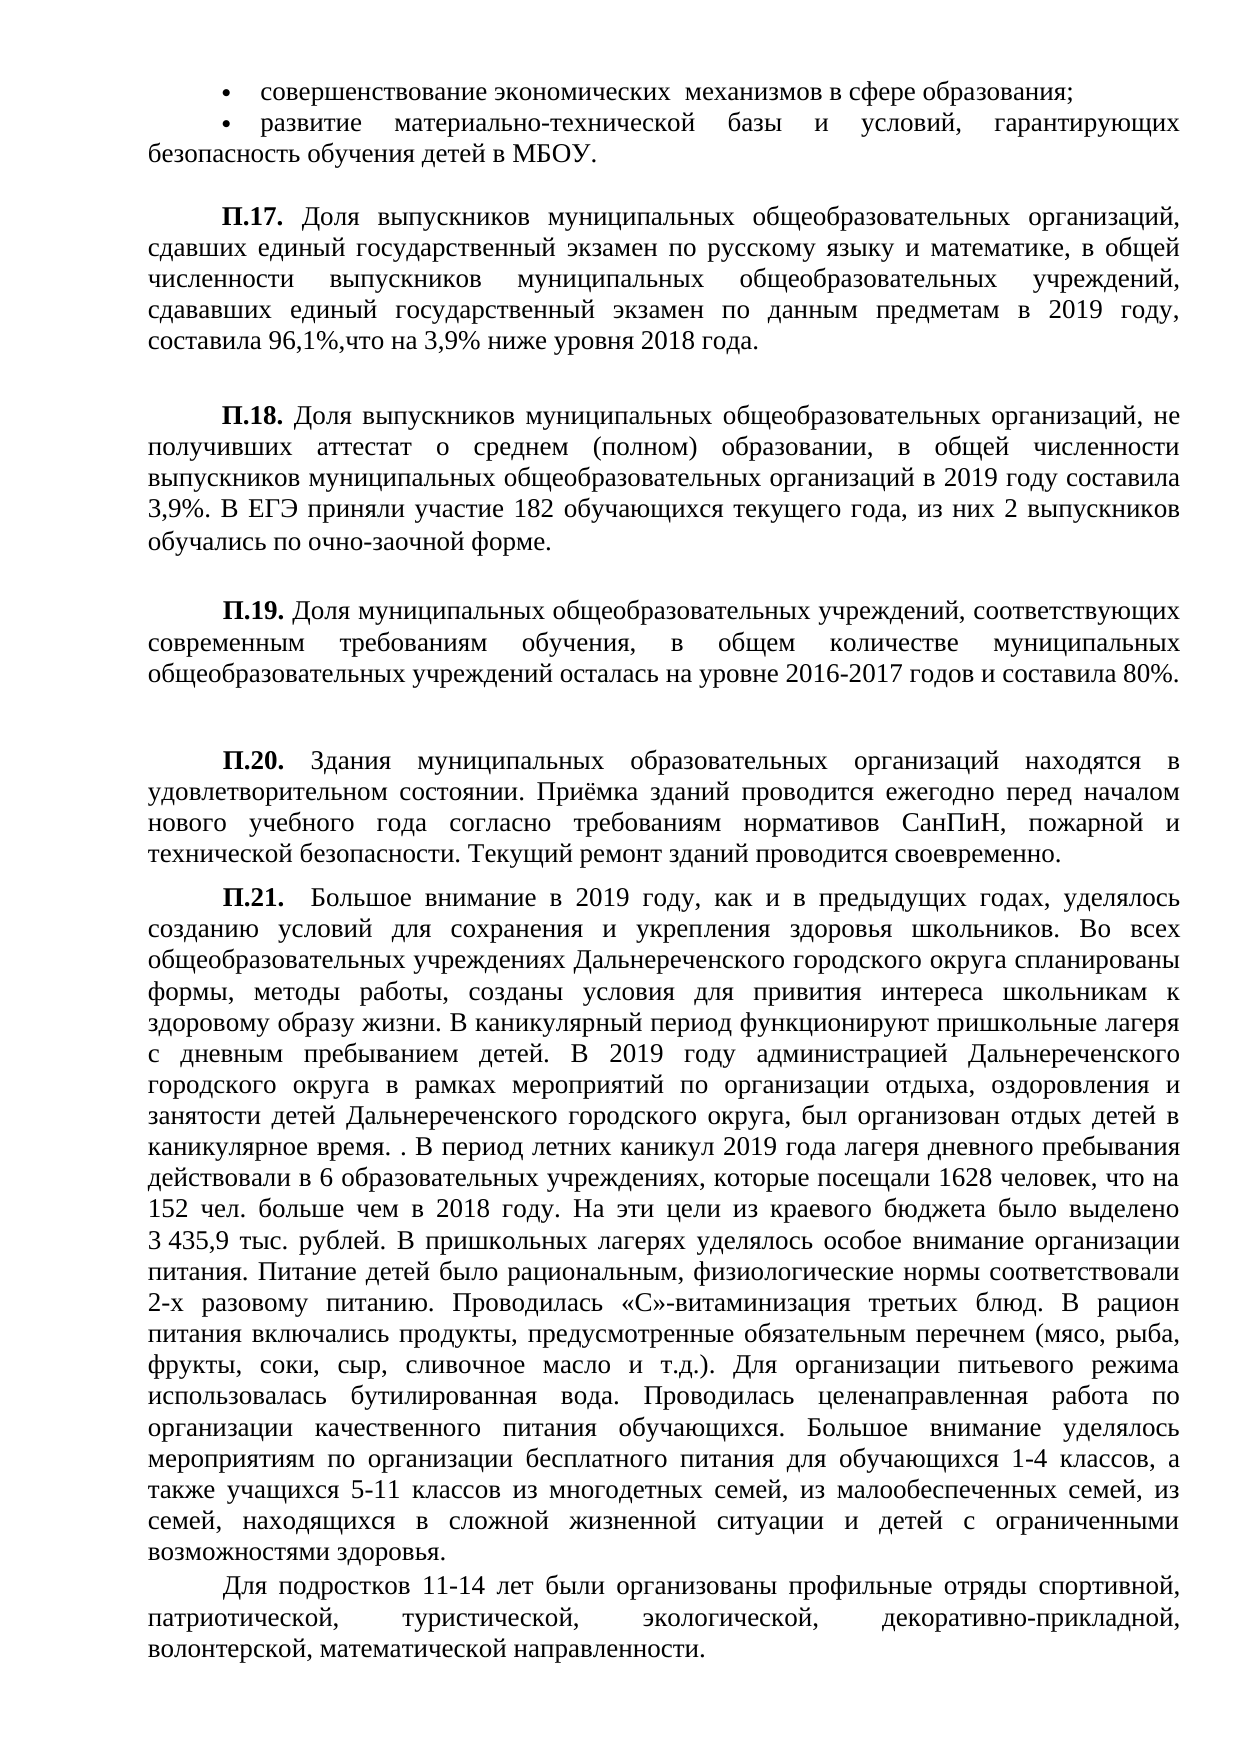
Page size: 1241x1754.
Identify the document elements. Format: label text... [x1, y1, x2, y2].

text П.17. Доля выпускников муниципальных общеобразовательных организаций, сдавших единый государственный экзамен по русскому языку и математике, в общей численности выпускников муниципальных общеобразовательных учреждений, сдававших единый государственный экзамен по данным предметам в 2019 году, составила 96,1%,что на 3,9% ниже уровня 2018 года. [148, 199, 1181, 355]
text П.21. Большое внимание в 2019 году, как и в предыдущих годах, уделялось созданию условий для сохранения и укрепления здоровья школьников. Во всех общеобразовательных учреждениях Дальнереченского городского округа спланированы формы, методы работы, созданы условия для привития интереса школьникам к здоровому образу жизни. В каникулярный период функционируют пришкольные лагеря с дневным пребыванием детей. В 2019 году администрацией Дальнереченского городского округа в рамках мероприятий по организации отдыха, оздоровления и занятости детей Дальнереченского городского округа, был организован отдых детей в каникулярное время. . В период летних каникул 2019 года лагеря дневного пребывания действовали в 6 образовательных учреждениях, которые посещали 1628 человек, что на 152 чел. больше чем в 2018 году. На эти цели из краевого бюджета было выделено 3 435,9 тыс. рублей. В пришкольных лагерях уделялось особое внимание организации питания. Питание детей было рациональным, физиологические нормы соответствовали 2-х разовому питанию. Проводилась «С»-витаминизация третьих блюд. В рацион питания включались продукты, предусмотренные обязательным перечнем (мясо, рыба, фрукты, соки, сыр, сливочное масло и т.д.). Для организации питьевого режима использовалась бутилированная вода. Проводилась целенаправленная работа по организации качественного питания обучающихся. Большое внимание уделялось мероприятиям по организации бесплатного питания для обучающихся 1-4 классов, а также учащихся 5-11 классов из многодетных семей, из малообеспеченных семей, из семей, находящихся в сложной жизненной ситуации и детей с ограниченными возможностями здоровья. [148, 881, 1181, 1566]
list совершенствование экономических механизмов в сфере образования; [148, 75, 1181, 106]
text П.19. Доля муниципальных общеобразовательных учреждений, соответствующих современным требованиям обучения, в общем количестве муниципальных общеобразовательных учреждений осталась на уровне 2016-2017 годов и составила 80%. [148, 594, 1181, 688]
text П.20. Здания муниципальных образовательных организаций находятся в удовлетворительном состоянии. Приёмка зданий проводится ежегодно перед началом нового учебного года согласно требованиям нормативов СанПиН, пожарной и технической безопасности. Текущий ремонт зданий проводится своевременно. [148, 744, 1181, 869]
text Для подростков 11-14 лет были организованы профильные отряды спортивной, патриотической, туристической, экологической, декоративно-прикладной, волонтерской, математической направленности. [148, 1569, 1181, 1663]
list развитие материально-технической базы и условий, гарантирующих безопасность обучения детей в МБОУ. [148, 106, 1181, 168]
text П.18. Доля выпускников муниципальных общеобразовательных организаций, не получивших аттестат о среднем (полном) образовании, в общей численности выпускников муниципальных общеобразовательных организаций в 2019 году составила 3,9%. В ЕГЭ приняли участие 182 обучающихся текущего года, из них 2 выпускников обучались по очно-заочной форме. [148, 399, 1181, 557]
